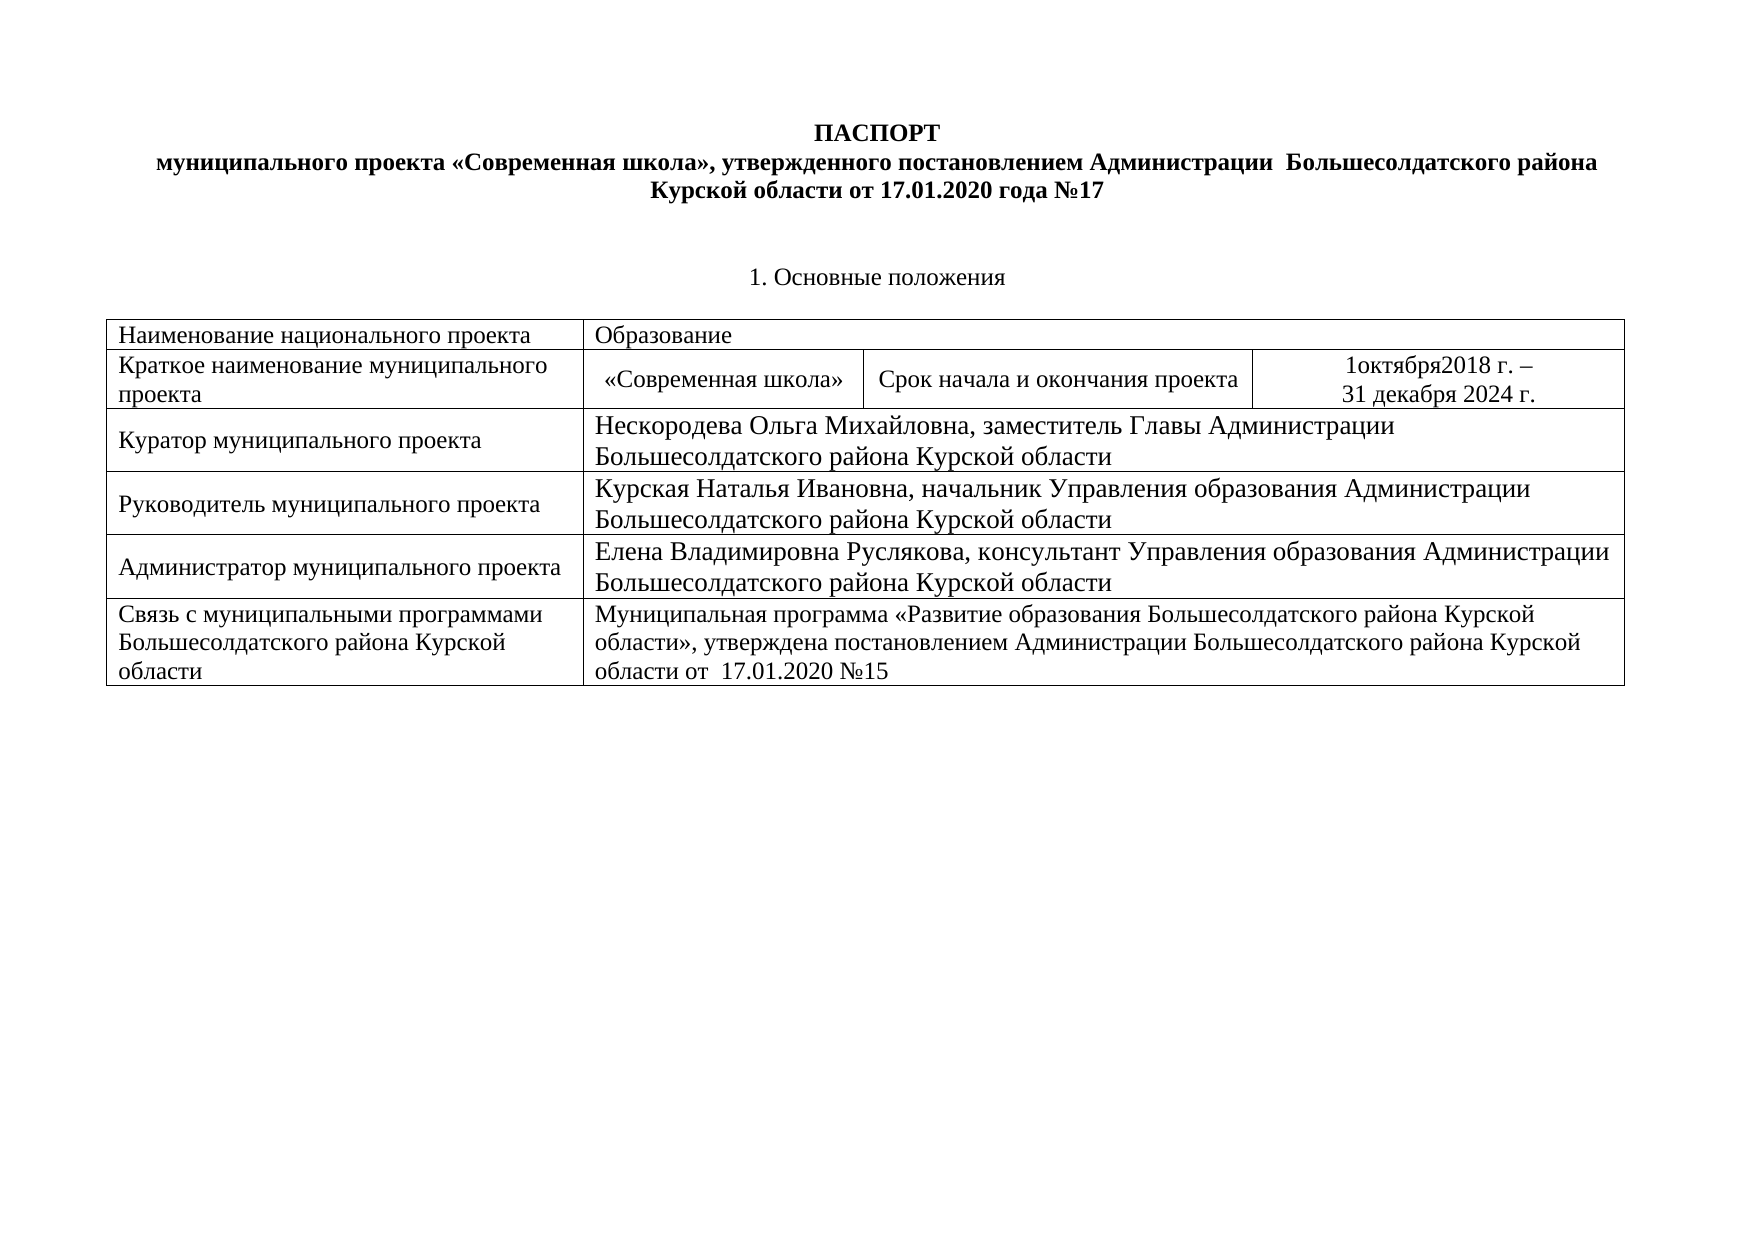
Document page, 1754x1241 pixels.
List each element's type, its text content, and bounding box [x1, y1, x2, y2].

table_cell Связь с муниципальными программами Большесолдатского района Курской области [107, 599, 583, 685]
table_cell Куратор муниципального проекта [107, 409, 583, 471]
table_cell Елена Владимировна Руслякова, консультант Управления образования Администрации Большесолдатского района Курской области [584, 535, 1624, 598]
table_cell «Современная школа» [584, 350, 863, 408]
text ПАСПОРТ [118, 118, 1636, 147]
text муниципального проекта «Современная школа», утвержденного постановлением Администрации Большесолдатского района Курской области от 17.01.2020 года №17 [118, 147, 1636, 204]
table_cell Краткое наименование муниципального проекта [107, 350, 583, 408]
text 1. Основные положения [118, 262, 1636, 291]
table_cell 1октября2018 г. – 31 декабря 2024 г. [1253, 350, 1624, 408]
table_header Наименование национального проекта [107, 320, 583, 349]
table_cell Руководитель муниципального проекта [107, 472, 583, 534]
table_cell Нескородева Ольга Михайловна, заместитель Главы Администрации Большесолдатского района Курской области [584, 409, 1624, 471]
table_cell Администратор муниципального проекта [107, 535, 583, 598]
table_cell Муниципальная программа «Развитие образования Большесолдатского района Курской области», утверждена постановлением Администрации Большесолдатского района Курской области от 17.01.2020 №15 [584, 599, 1624, 685]
table_header Образование [584, 320, 1624, 349]
table_cell Курская Наталья Ивановна, начальник Управления образования Администрации Большесолдатского района Курской области [584, 472, 1624, 534]
table_cell Срок начала и окончания проекта [864, 350, 1252, 408]
